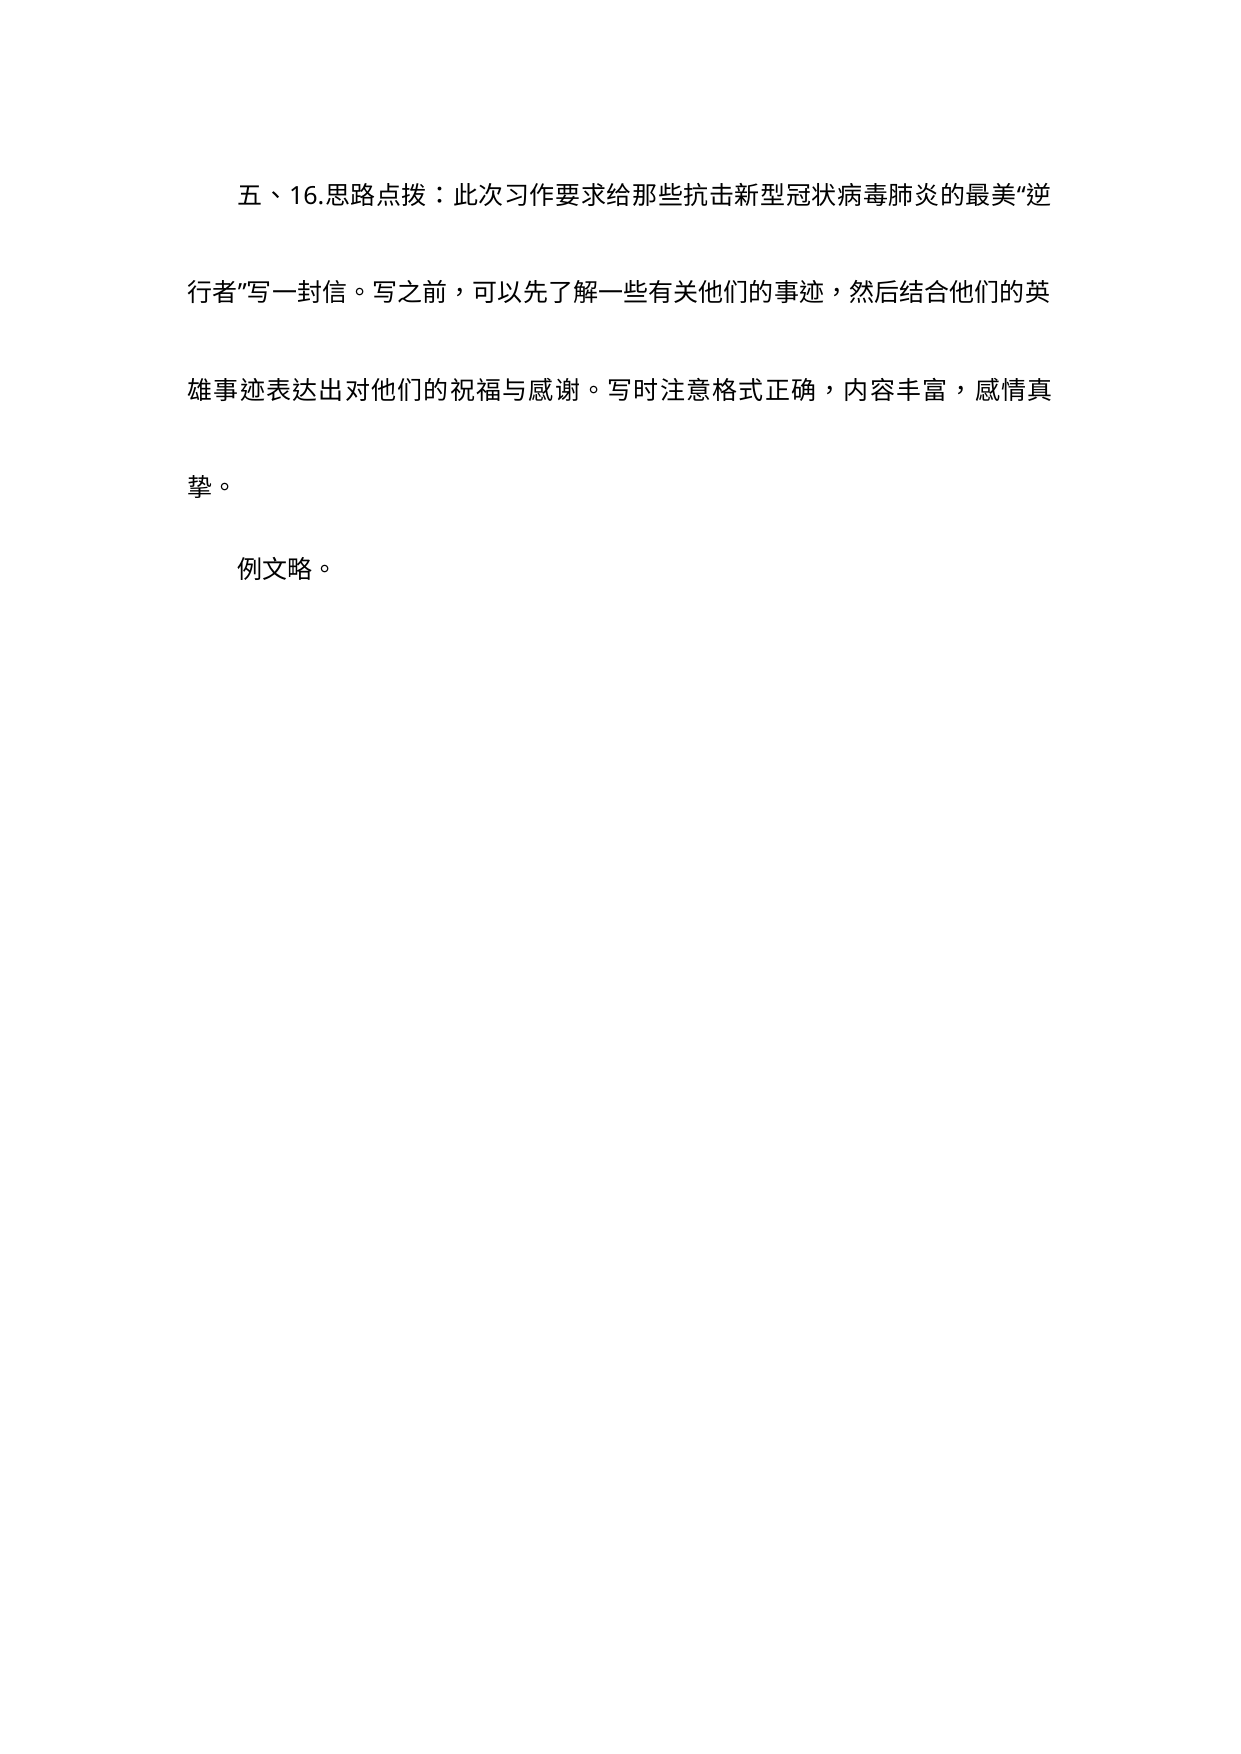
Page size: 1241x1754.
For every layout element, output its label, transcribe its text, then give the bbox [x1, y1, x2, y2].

text 五、16.思路点拨：此次习作要求给那些抗击新型冠状病毒肺炎的最美“逆行者”写一封信。写之前，可以先了解一些有关他们的事迹，然后结合他们的英雄事迹表达出对他们的祝福与感谢。写时注意格式正确，内容丰富，感情真挚。 [187, 162, 1053, 519]
text 例文略。 [187, 536, 1053, 601]
